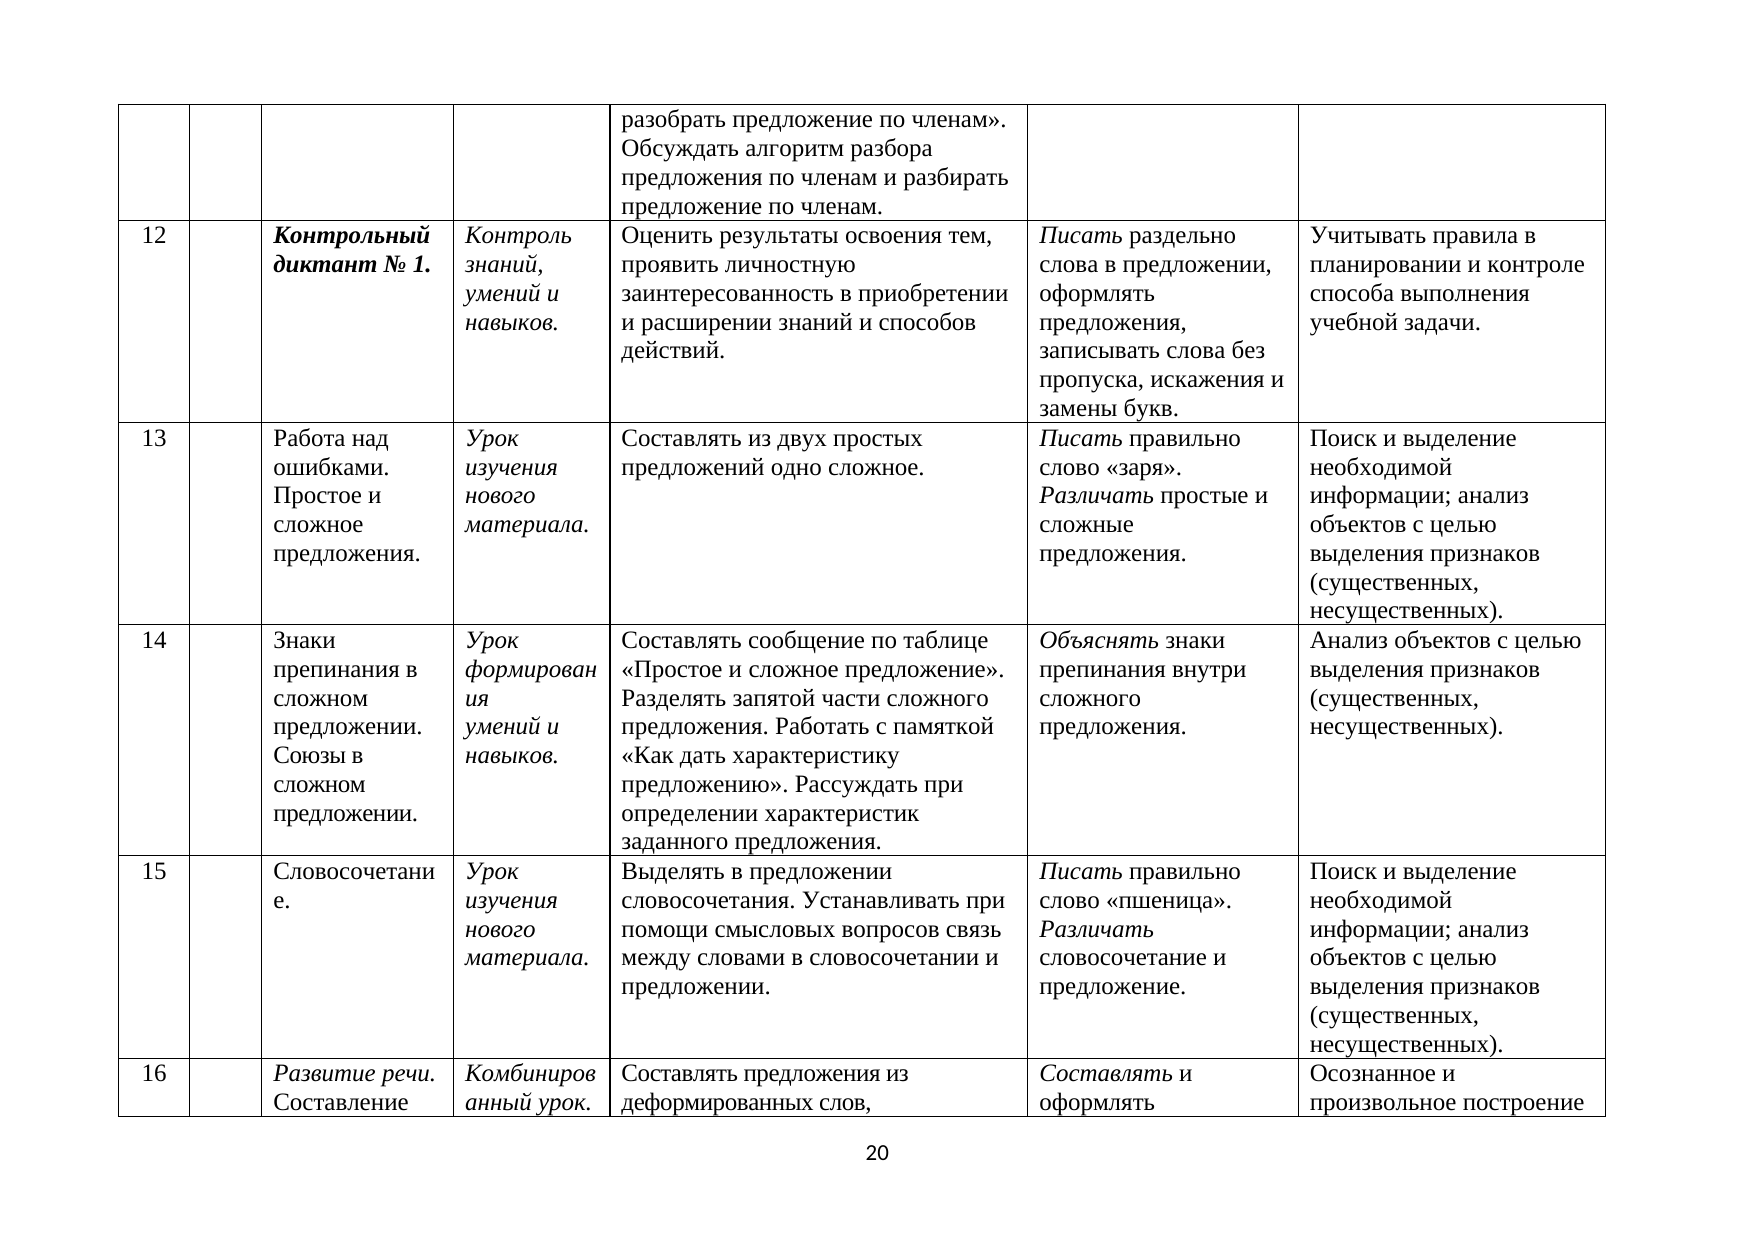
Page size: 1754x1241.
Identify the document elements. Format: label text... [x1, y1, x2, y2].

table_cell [454, 1059, 609, 1116]
table_cell [190, 423, 261, 624]
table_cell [611, 1059, 1027, 1116]
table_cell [1299, 1059, 1605, 1116]
table_cell Словосочетание. [262, 856, 453, 1057]
table_cell 12 [119, 221, 189, 422]
table_cell Писать раздельно слова в предложении, оформлять предложения, записывать слова без пропуска, искажения и замены букв. [1028, 221, 1298, 422]
table_cell Поиск и выделение необходимой информации; анализ объектов с целью выделения признаков (существенных, несущественных). [1299, 856, 1605, 1057]
table_cell Контроль знаний, умений и навыков. [454, 221, 609, 422]
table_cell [262, 105, 453, 219]
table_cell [1299, 105, 1605, 219]
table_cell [262, 1059, 453, 1116]
table_cell [190, 1059, 261, 1116]
table_cell Составлять из двух простых предложений одно сложное. [611, 423, 1027, 624]
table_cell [611, 105, 1027, 219]
table_cell Выделять в предложении словосочетания. Устанавливать при помощи смысловых вопросов связь между словами в словосочетании и предложении. [611, 856, 1027, 1057]
table_cell 11 [119, 105, 189, 219]
table_cell [190, 856, 261, 1057]
table_cell Знаки препинания в сложном предложении. Союзы в сложном предложении. [262, 625, 453, 855]
table_cell Работа над ошибками. Простое и сложное предложения. [262, 423, 453, 624]
table_cell [190, 221, 261, 422]
table_cell [190, 625, 261, 855]
table_cell Урок изучения нового материала. [454, 423, 609, 624]
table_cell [454, 105, 609, 219]
table_cell Писать правильно слово «заря». Различать простые и сложные предложения. [1028, 423, 1298, 624]
table_cell Составлять сообщение по таблице «Простое и сложное предложение». Разделять запятой части сложного предложения. Работать с памяткой «Как дать характеристику предложению». Рассуждать при определении характеристик заданного предложения. [611, 625, 1027, 855]
table_cell Контрольный диктант № 1. [262, 221, 453, 422]
table_cell 14 [119, 625, 189, 855]
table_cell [1028, 1059, 1298, 1116]
table_cell Оценить результаты освоения тем, проявить личностную заинтересованность в приобретении и расширении знаний и способов действий. [611, 221, 1027, 422]
table_cell Анализ объектов с целью выделения признаков (существенных, несущественных). [1299, 625, 1605, 855]
table_cell Учитывать правила в планировании и контроле способа выполнения учебной задачи. [1299, 221, 1605, 422]
table_cell Писать правильно слово «пшеница». Различать словосочетание и предложение. [1028, 856, 1298, 1057]
table_cell 13 [119, 423, 189, 624]
table_cell Поиск и выделение необходимой информации; анализ объектов с целью выделения признаков (существенных, несущественных). [1299, 423, 1605, 624]
table_cell Урок изучения нового материала. [454, 856, 609, 1057]
table_cell [190, 105, 261, 219]
table_cell Урок формирования умений и навыков. [454, 625, 609, 855]
table_cell 15 [119, 856, 189, 1057]
table_cell Объяснять знаки препинания внутри сложного предложения. [1028, 625, 1298, 855]
table_cell 16 [119, 1059, 189, 1116]
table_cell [1028, 105, 1298, 219]
